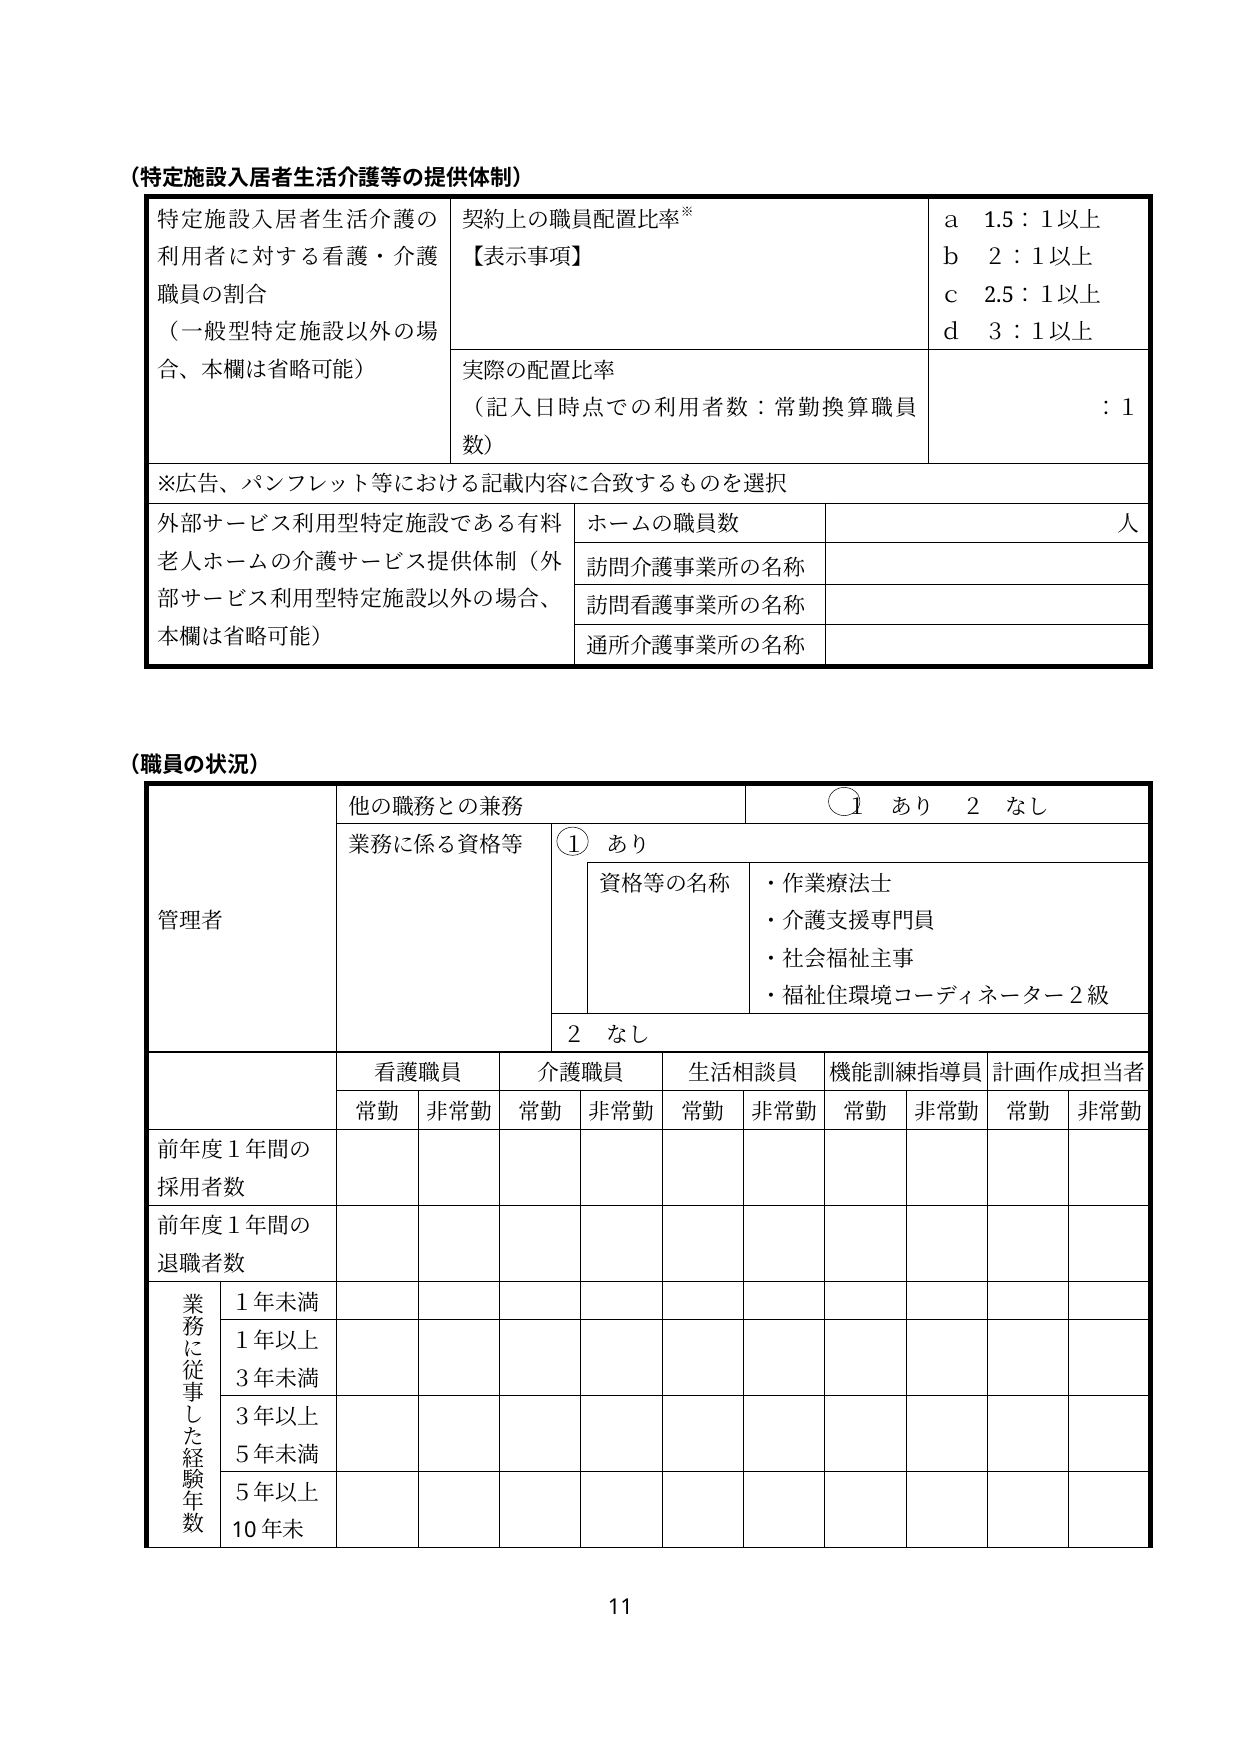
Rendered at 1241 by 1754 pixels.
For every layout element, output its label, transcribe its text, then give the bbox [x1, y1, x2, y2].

text （職員の状況） [118, 744, 1122, 781]
table_cell 介護職員 [500, 1053, 662, 1090]
table_cell [744, 1396, 824, 1471]
table_cell 看護職員 [337, 1053, 499, 1090]
table_cell [337, 1282, 418, 1319]
table_cell [988, 1282, 1068, 1319]
table_cell [1069, 1472, 1148, 1547]
table_cell 業務に従事した経験年数に応じた職員の人数 [149, 1282, 220, 1547]
table_cell [988, 1396, 1068, 1471]
table_cell [149, 1053, 336, 1128]
table_header 特定施設入居者生活介護の利用者に対する看護・介護職員の割合 （一般型特定施設以外の場合、本欄は省略可能） [149, 199, 450, 463]
table_cell [826, 585, 1148, 624]
table_cell 訪問介護事業所の名称 [575, 543, 825, 584]
table_cell [663, 1320, 743, 1395]
table_cell [581, 1320, 662, 1395]
table_cell [907, 1130, 987, 1204]
table_cell [988, 1472, 1068, 1547]
table_cell [825, 1206, 906, 1281]
table_cell [419, 1396, 499, 1471]
table_cell 訪問看護事業所の名称 [575, 585, 825, 624]
table_cell 業務に係る資格等 [337, 824, 551, 1051]
table_cell [663, 1206, 743, 1281]
table_cell 常勤 [663, 1091, 743, 1128]
table_cell [825, 1320, 906, 1395]
table_header 管理者 [149, 786, 336, 1051]
table_cell [907, 1396, 987, 1471]
table_header 他の職務との兼務 [337, 786, 745, 823]
table_cell ２ なし [552, 1014, 1148, 1051]
table_cell [907, 1282, 987, 1319]
table_cell [1069, 1396, 1148, 1471]
table_cell ・作業療法士 ・介護支援専門員 ・社会福祉主事 ・福祉住環境コーディネーター２級 [750, 863, 1148, 1013]
table_cell [419, 1130, 499, 1204]
table_cell [337, 1206, 418, 1281]
table_cell [419, 1472, 499, 1547]
table_cell [988, 1206, 1068, 1281]
table_cell [907, 1320, 987, 1395]
table_cell [500, 1206, 580, 1281]
table_cell １年未満 [221, 1282, 336, 1319]
table_cell [581, 1282, 662, 1319]
table_cell [337, 1472, 418, 1547]
table_cell [581, 1130, 662, 1204]
table_cell [337, 1320, 418, 1395]
table_cell [419, 1206, 499, 1281]
table_cell 非常勤 [419, 1091, 499, 1128]
table_cell 資格等の名称 [588, 863, 749, 1013]
table_cell 常勤 [988, 1091, 1068, 1128]
table_cell 前年度１年間の採用者数 [149, 1130, 336, 1204]
table_cell [500, 1396, 580, 1471]
table_cell 非常勤 [1069, 1091, 1148, 1128]
table_cell [500, 1320, 580, 1395]
table_cell [337, 1396, 418, 1471]
table_cell 常勤 [825, 1091, 906, 1128]
table_cell [419, 1282, 499, 1319]
table_cell [1069, 1206, 1148, 1281]
table_cell ：１ [929, 350, 1148, 463]
table_cell ３年以上５年未満 [221, 1396, 336, 1471]
table_cell [744, 1282, 824, 1319]
table_cell 機能訓練指導員 [825, 1053, 987, 1090]
table_cell 生活相談員 [663, 1053, 824, 1090]
table_header １ あり ２ なし [746, 786, 1148, 823]
table_cell [337, 1130, 418, 1204]
table_cell 非常勤 [581, 1091, 662, 1128]
table_cell [1069, 1320, 1148, 1395]
table_cell [500, 1472, 580, 1547]
table_cell [663, 1282, 743, 1319]
table_cell 前年度１年間の退職者数 [149, 1206, 336, 1281]
table_cell 実際の配置比率 （記入日時点での利用者数：常勤換算職員数） [451, 350, 928, 463]
table_cell [826, 625, 1148, 664]
table_cell [744, 1206, 824, 1281]
table_cell [581, 1206, 662, 1281]
text （特定施設入居者生活介護等の提供体制） [118, 157, 1122, 194]
table_cell ※広告、パンフレット等における記載内容に合致するものを選択 [149, 464, 1148, 502]
table_cell [500, 1130, 580, 1204]
table_cell [581, 1396, 662, 1471]
table_cell [744, 1130, 824, 1204]
table_cell [581, 1472, 662, 1547]
table_cell [988, 1320, 1068, 1395]
table_cell 常勤 [337, 1091, 418, 1128]
table_cell [663, 1396, 743, 1471]
table_cell 常勤 [500, 1091, 580, 1128]
table_cell [744, 1472, 824, 1547]
table_cell [825, 1282, 906, 1319]
table_cell [1069, 1130, 1148, 1204]
table_cell [825, 1472, 906, 1547]
table_cell １年以上３年未満 [221, 1320, 336, 1395]
table_cell [552, 862, 587, 1013]
table_cell 外部サービス利用型特定施設である有料老人ホームの介護サービス提供体制（外部サービス利用型特定施設以外の場合、本欄は省略可能） [149, 504, 574, 664]
table_cell [907, 1472, 987, 1547]
table_cell [663, 1130, 743, 1204]
table_cell 計画作成担当者 [988, 1053, 1148, 1090]
table_header 契約上の職員配置比率※ 【表示事項】 [451, 199, 928, 349]
table_cell [744, 1320, 824, 1395]
table_cell [825, 1130, 906, 1204]
table_cell [825, 1396, 906, 1471]
table_cell １ あり [552, 824, 1148, 862]
table_cell 非常勤 [744, 1091, 824, 1128]
table_cell 人 [826, 504, 1148, 542]
table_cell [419, 1320, 499, 1395]
table_cell 非常勤 [907, 1091, 987, 1128]
table_cell [663, 1472, 743, 1547]
table_cell [826, 543, 1148, 584]
table_cell [500, 1282, 580, 1319]
table_cell [907, 1206, 987, 1281]
table_header ａ 1.5：１以上 ｂ ２：１以上 ｃ 2.5：１以上 ｄ ３：１以上 [929, 199, 1148, 349]
table_cell [988, 1130, 1068, 1204]
table_cell ホームの職員数 [575, 504, 825, 542]
table_cell ５年以上10年未満 [221, 1472, 336, 1547]
table_cell [1069, 1282, 1148, 1319]
table_cell 通所介護事業所の名称 [575, 625, 825, 664]
